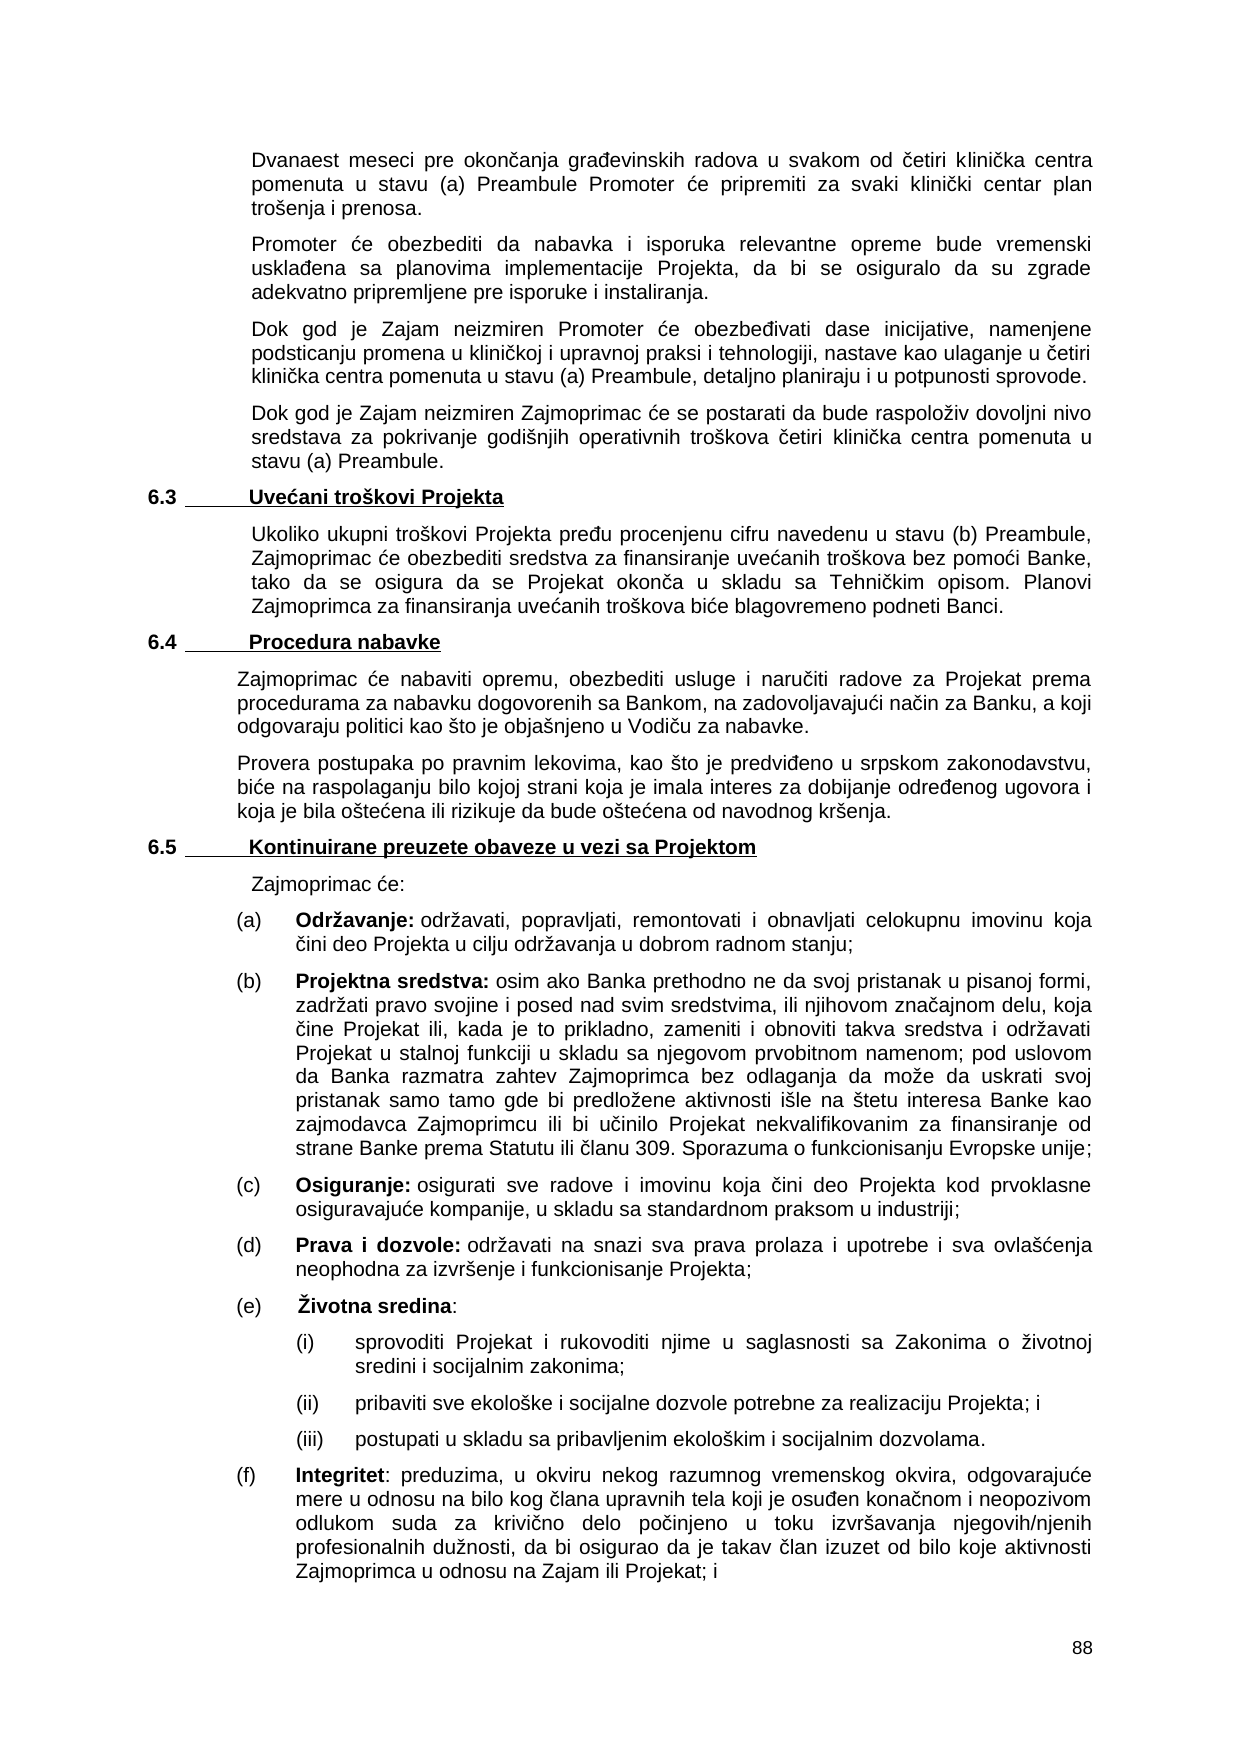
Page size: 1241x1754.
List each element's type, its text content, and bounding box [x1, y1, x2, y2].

text Promoter će obezbediti da nabavka i isporuka relevantne opreme bude vremenski usklađena sa planovima implementacije Projekta, da bi se osiguralo da su zgrade adekvatno pripremljene pre isporuke i instaliranja. [251, 232, 1093, 304]
list postupati u skladu sa pribavljenim ekološkim i socijalnim dozvolama. [296, 1427, 1093, 1451]
text Zajmoprimac će nabaviti opremu, obezbediti usluge i naručiti radove za Projekat prema procedurama za nabavku dogovorenih sa Bankom, na zadovoljavajući način za Banku, a koji odgovaraju politici kao što je objašnjeno u Vodiču za nabavke. [237, 666, 1093, 738]
list pribaviti sve ekološke i socijalne dozvole potrebne za realizaciju Projekta; i [296, 1390, 1093, 1414]
subtitle Uvećani troškovi Projekta [148, 485, 1093, 509]
text Provera postupaka po pravnim lekovima, kao što je predviđeno u srpskom zakonodavstvu, biće na raspolaganju bilo kojoj strani koja je imala interes za dobijanje određenog ugovora i koja je bila oštećena ili rizikuje da bude oštećena od navodnog kršenja. [237, 751, 1093, 823]
text (a) Održavanje: održavati, popravljati, remontovati i obnavljati celokupnu imovinu koja čini deo Projekta u cilju održavanja u dobrom radnom stanju; [236, 908, 1093, 956]
text (b) Projektna sredstva: osim ako Banka prethodno ne da svoj pristanak u pisanoj formi, zadržati pravo svojine i posed nad svim sredstvima, ili njihovom značajnom delu, koja čine Projekat ili, kada je to prikladno, zameniti i obnoviti takva sredstva i održavati Projekat u stalnoj funkciji u skladu sa njegovom prvobitnom namenom; pod uslovom da Banka razmatra zahtev Zajmoprimca bez odlaganja da može da uskrati svoj pristanak samo tamo gde bi predložene aktivnosti išle na štetu interesa Banke kao zajmodavca Zajmoprimcu ili bi učinilo Projekat nekvalifikovanim za finansiranje od strane Banke prema Statutu ili članu 309. Sporazuma o funkcionisanju Evropske unije; [236, 968, 1093, 1160]
text (d) Prava i dozvole: održavati na snazi sva prava prolaza i upotrebe i sva ovlašćenja neophodna za izvršenje i funkcionisanje Projekta; [236, 1233, 1093, 1281]
text (c) Osiguranje: osigurati sve radove i imovinu koja čini deo Projekta kod prvoklasne osiguravajuće kompanije, u skladu sa standardnom praksom u industriji; [236, 1173, 1093, 1221]
text Dok god je Zajam neizmiren Zajmoprimac će se postarati da bude raspoloživ dovoljni nivo sredstava za pokrivanje godišnjih operativnih troškova četiri klinička centra pomenuta u stavu (a) Preambule. [251, 401, 1093, 473]
text Dvanaest meseci pre okončanja građevinskih radova u svakom od četiri klinička centra pomenuta u stavu (a) Preambule Promoter će pripremiti za svaki klinički centar plan trošenja i prenosa. [251, 148, 1093, 219]
list sprovoditi Projekat i rukovoditi njime u saglasnosti sa Zakonima o životnoj sredini i socijalnim zakonima; [296, 1330, 1093, 1378]
text Ukoliko ukupni troškovi Projekta pređu procenjenu cifru navedenu u stavu (b) Preambule, Zajmoprimac će obezbediti sredstva za finansiranje uvećanih troškova bez pomoći Banke, tako da se osigura da se Projekat okonča u skladu sa Tehničkim opisom. Planovi Zajmoprimca za finansiranja uvećanih troškova biće blagovremeno podneti Banci. [251, 522, 1093, 617]
text (f) Integritet: preduzima, u okviru nekog razumnog vremenskog okvira, odgovarajuće mere u odnosu na bilo kog člana upravnih tela koji je osuđen konačnom i neopozivom odlukom suda za krivično delo počinjeno u toku izvršavanja njegovih/njenih profesionalnih dužnosti, da bi osigurao da je takav član izuzet od bilo koje aktivnosti Zajmoprimca u odnosu na Zajam ili Projekat; i [236, 1463, 1093, 1583]
text Zajmoprimac će: [251, 872, 1093, 896]
subtitle Procedura nabavke [148, 630, 1093, 654]
text (e) Životna sredina: [236, 1293, 1093, 1317]
text Dok god je Zajam neizmiren Promoter će obezbeđivati dase inicijative, namenjene podsticanju promena u kliničkoj i upravnoj praksi i tehnologiji, nastave kao ulaganje u četiri klinička centra pomenuta u stavu (a) Preambule, detaljno planiraju i u potpunosti sprovode. [251, 316, 1093, 388]
subtitle Kontinuirane preuzete obaveze u vezi sa Projektom [148, 835, 1093, 859]
